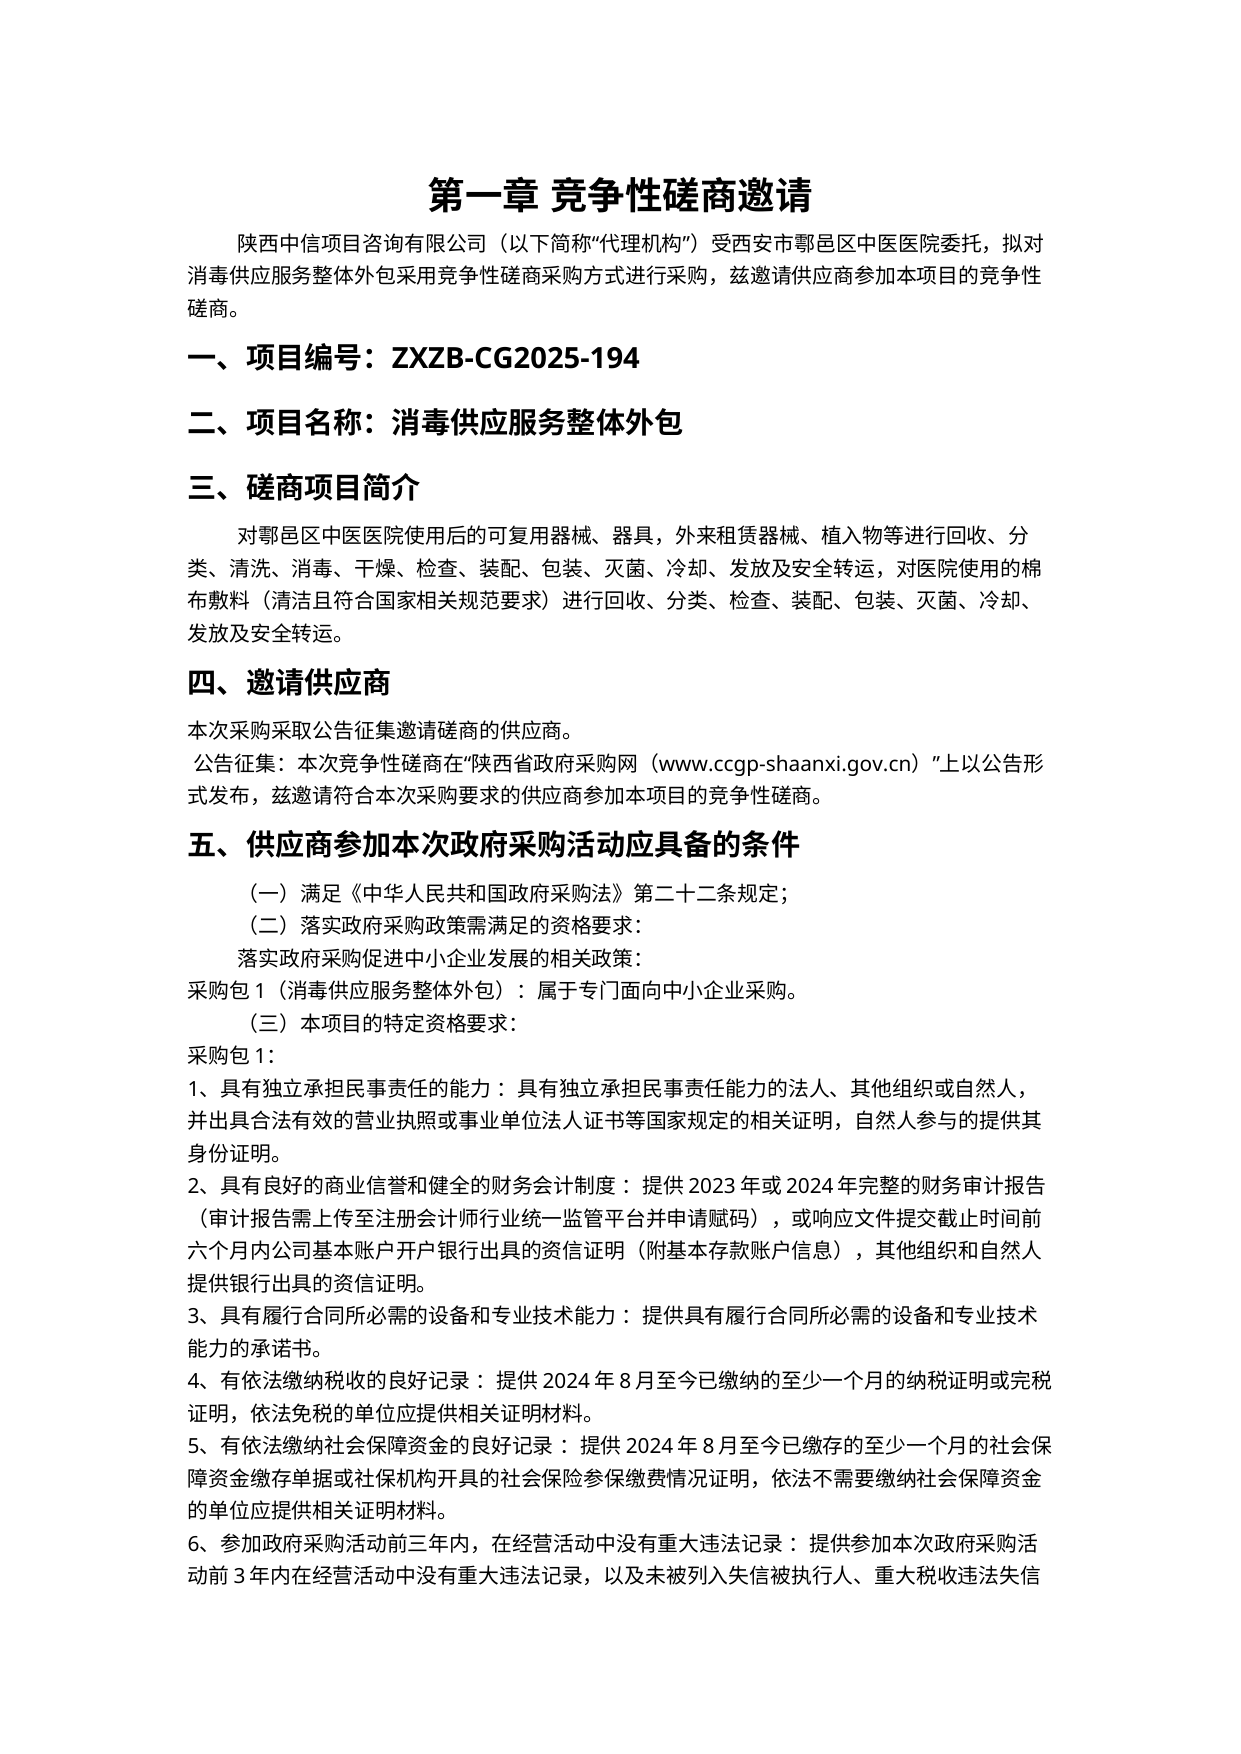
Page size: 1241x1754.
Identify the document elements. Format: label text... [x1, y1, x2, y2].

text 二、项目名称：消毒供应服务整体外包 [187, 389, 1053, 454]
text 1、具有独立承担民事责任的能力 ：具有独立承担民事责任能力的法人、其他组织或自然人，并出具合法有效的营业执照或事业单位法人证书等国家规定的相关证明，自然人参与的提供其身份证明。 [187, 1072, 1053, 1169]
text 5、有依法缴纳社会保障资金的良好记录 ：提供2024年8月至今已缴存的至少一个月的社会保障资金缴存单据或社保机构开具的社会保险参保缴费情况证明，依法不需要缴纳社会保障资金的单位应提供相关证明材料。 [187, 1429, 1053, 1527]
text 四、邀请供应商 [187, 649, 1053, 714]
text 公告征集：本次竞争性磋商在“陕西省政府采购网（www.ccgp-shaanxi.gov.cn）”上以公告形式发布，兹邀请符合本次采购要求的供应商参加本项目的竞争性磋商。 [187, 747, 1053, 812]
text 采购包1（消毒供应服务整体外包）：属于专门面向中小企业采购。 [187, 974, 1053, 1007]
text 一、项目编号：ZXZB-CG2025-194 [187, 324, 1053, 389]
text （三）本项目的特定资格要求： [187, 1007, 1053, 1039]
text 五、供应商参加本次政府采购活动应具备的条件 [187, 812, 1053, 877]
text （二）落实政府采购政策需满足的资格要求： [187, 909, 1053, 942]
text 落实政府采购促进中小企业发展的相关政策： [187, 942, 1053, 974]
text 4、有依法缴纳税收的良好记录 ：提供2024年8月至今已缴纳的至少一个月的纳税证明或完税证明，依法免税的单位应提供相关证明材料。 [187, 1364, 1053, 1429]
text 本次采购采取公告征集邀请磋商的供应商。 [187, 714, 1053, 747]
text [187, 1527, 1053, 1592]
text 第一章 竞争性磋商邀请 [187, 162, 1053, 227]
text 2、具有良好的商业信誉和健全的财务会计制度 ：提供2023年或2024年完整的财务审计报告（审计报告需上传至注册会计师行业统一监管平台并申请赋码），或响应文件提交截止时间前六个月内公司基本账户开户银行出具的资信证明（附基本存款账户信息），其他组织和自然人提供银行出具的资信证明。 [187, 1169, 1053, 1299]
text 采购包1： [187, 1039, 1053, 1072]
text （一）满足《中华人民共和国政府采购法》第二十二条规定； [187, 877, 1053, 909]
text 三、磋商项目简介 [187, 454, 1053, 519]
text 3、具有履行合同所必需的设备和专业技术能力 ：提供具有履行合同所必需的设备和专业技术能力的承诺书。 [187, 1299, 1053, 1364]
text 对鄠邑区中医医院使用后的可复用器械、器具，外来租赁器械、植入物等进行回收、分类、清洗、消毒、干燥、检查、装配、包装、灭菌、冷却、发放及安全转运，对医院使用的棉布敷料（清洁且符合国家相关规范要求）进行回收、分类、检查、装配、包装、灭菌、冷却、发放及安全转运。 [187, 519, 1053, 649]
text 陕西中信项目咨询有限公司（以下简称“代理机构”）受西安市鄠邑区中医医院委托，拟对消毒供应服务整体外包采用竞争性磋商采购方式进行采购，兹邀请供应商参加本项目的竞争性磋商。 [187, 227, 1053, 324]
